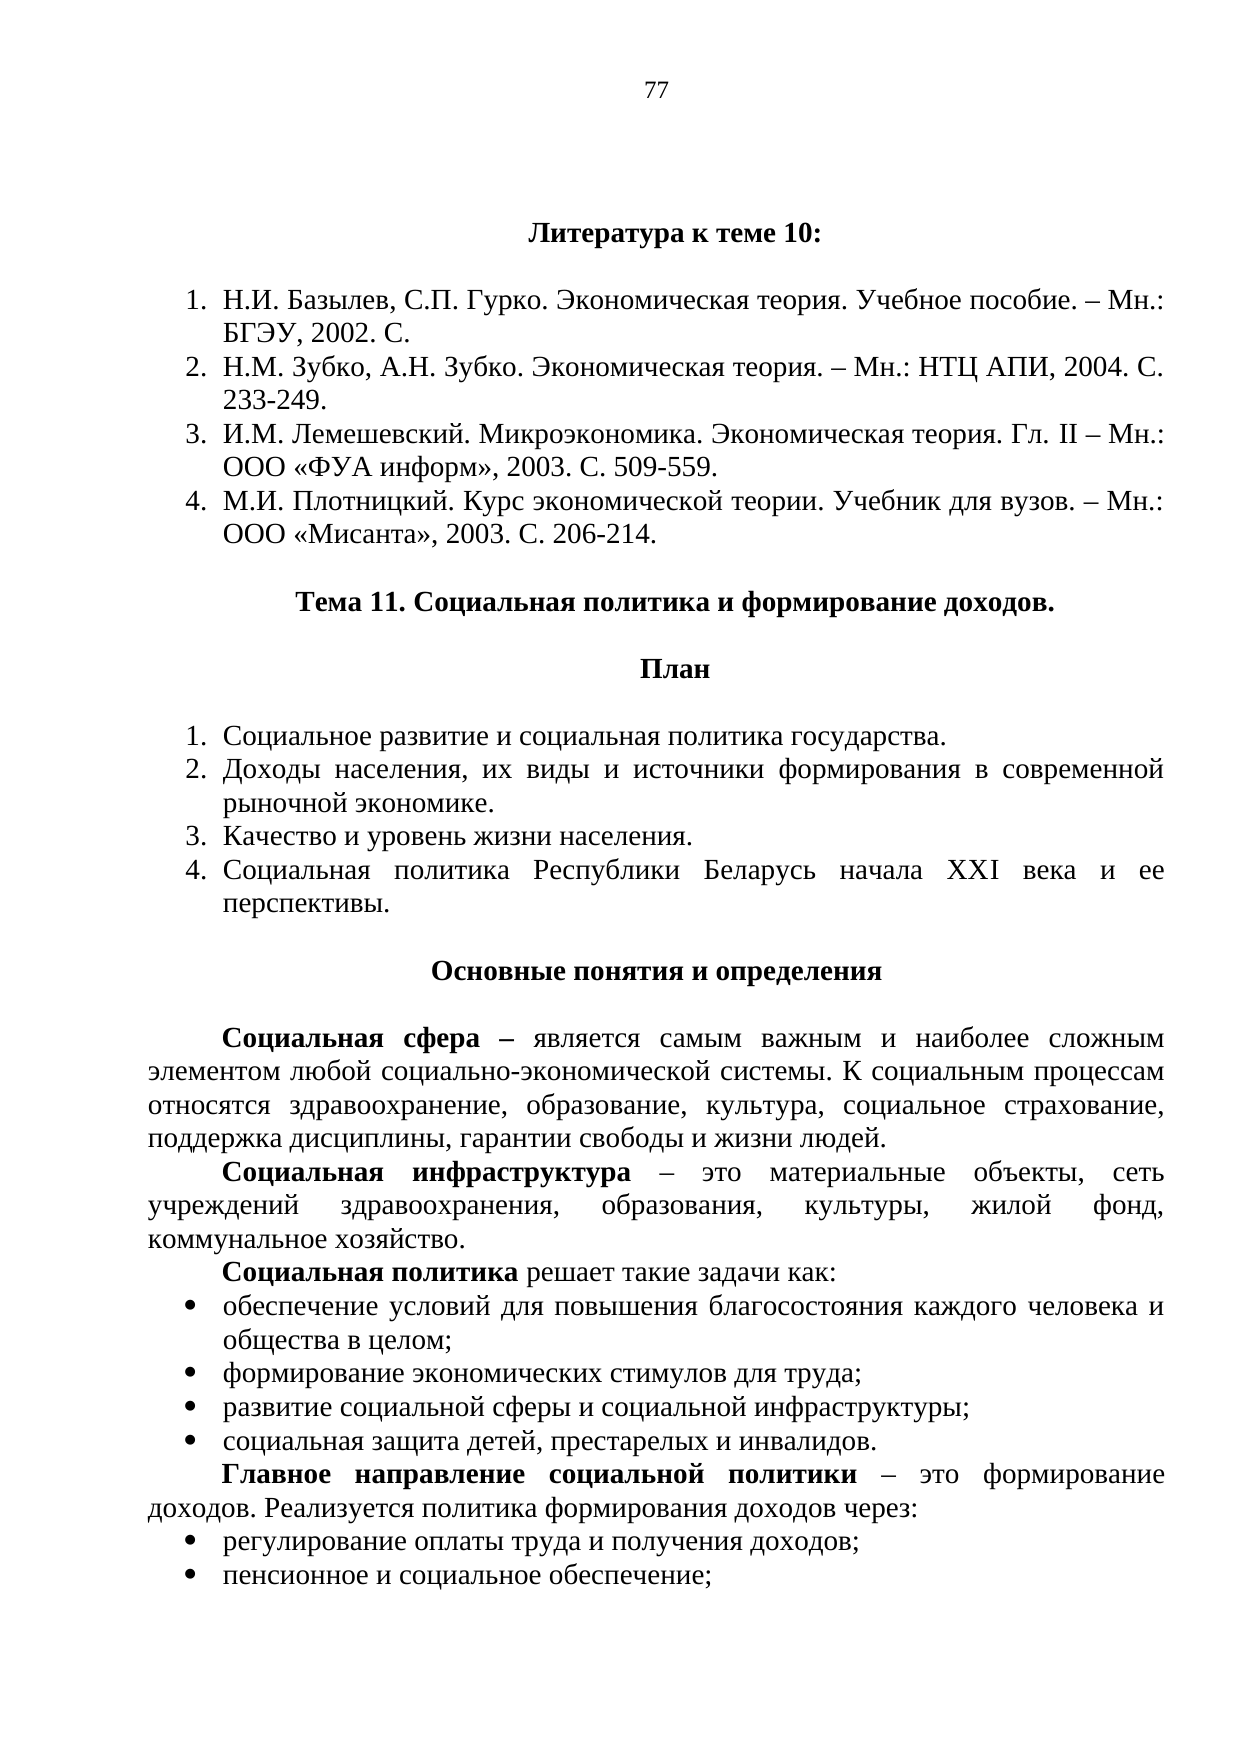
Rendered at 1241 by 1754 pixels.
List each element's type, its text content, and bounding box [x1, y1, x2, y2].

list пенсионное и социальное обеспечение; [185, 1557, 1165, 1591]
text Тема 11. Социальная политика и формирование доходов. [185, 584, 1165, 617]
list обеспечение условий для повышения благосостояния каждого человека и общества в целом; [185, 1288, 1165, 1355]
text Главное направление социальной политики – это формирование доходов. Реализуется политика формирования доходов через: [148, 1456, 1165, 1523]
list М.И. Плотницкий. Курс экономической теории. Учебник для вузов. – Мн.: ООО «Мисанта», 2003. С. 206-214. [185, 483, 1165, 550]
list социальная защита детей, престарелых и инвалидов. [185, 1423, 1165, 1456]
text Социальная инфраструктура – это материальные объекты, сеть учреждений здравоохранения, образования, культуры, жилой фонд, коммунальное хозяйство. [148, 1154, 1165, 1254]
list Н.М. Зубко, А.Н. Зубко. Экономическая теория. – Мн.: НТЦ АПИ, 2004. С. 233-249. [185, 349, 1165, 416]
text Основные понятия и определения [148, 953, 1165, 986]
list И.М. Лемешевский. Микроэкономика. Экономическая теория. Гл. ІІ – Мн.: ООО «ФУА информ», 2003. С. 509-559. [185, 416, 1165, 483]
list Н.И. Базылев, С.П. Гурко. Экономическая теория. Учебное пособие. – Мн.: БГЭУ, 2002. С. [185, 282, 1165, 349]
list Социальное развитие и социальная политика государства. [185, 718, 1165, 751]
text Литература к теме 10: [185, 215, 1165, 248]
text Социальная политика решает такие задачи как: [148, 1254, 1165, 1288]
list развитие социальной сферы и социальной инфраструктуры; [185, 1389, 1165, 1423]
list Социальная политика Республики Беларусь начала ХХІ века и ее перспективы. [185, 852, 1165, 919]
list Доходы населения, их виды и источники формирования в современной рыночной экономике. [185, 751, 1165, 818]
list регулирование оплаты труда и получения доходов; [185, 1523, 1165, 1557]
text План [185, 651, 1165, 684]
text Социальная сфера – является самым важным и наиболее сложным элементом любой социально-экономической системы. К социальным процессам относятся здравоохранение, образование, культура, социальное страхование, поддержка дисциплины, гарантии свободы и жизни людей. [148, 1020, 1165, 1154]
list Качество и уровень жизни населения. [185, 818, 1165, 852]
list формирование экономических стимулов для труда; [185, 1355, 1165, 1389]
